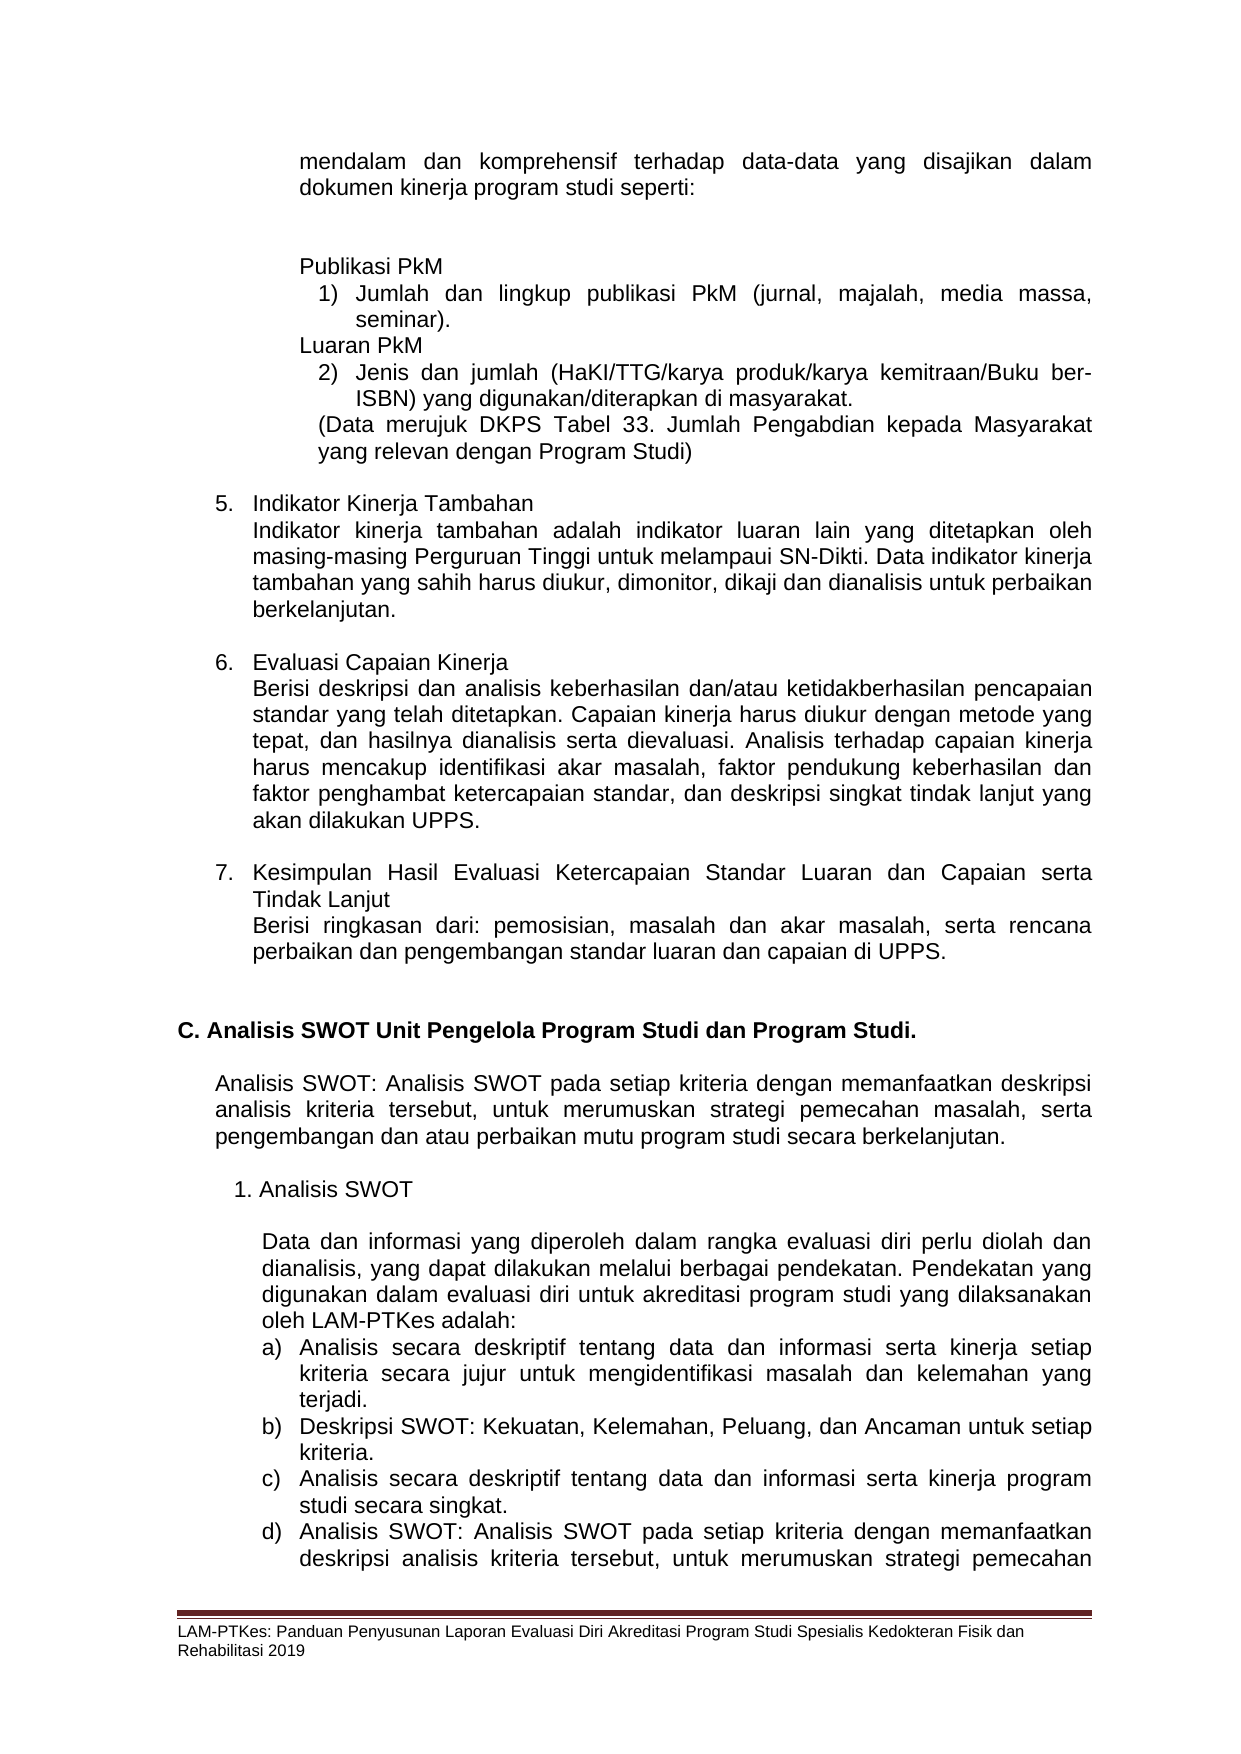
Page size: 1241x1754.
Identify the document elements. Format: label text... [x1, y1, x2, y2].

list Deskripsi SWOT: Kekuatan, Kelemahan, Peluang, dan Ancaman untuk setiap kriteria. [262, 1413, 1092, 1465]
list Evaluasi Capaian Kinerja [215, 648, 1092, 675]
list Kesimpulan Hasil Evaluasi Ketercapaian Standar Luaran dan Capaian serta Tindak Lanjut [215, 859, 1092, 912]
list Jumlah dan lingkup publikasi PkM (jurnal, majalah, media massa, seminar). [318, 279, 1092, 332]
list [262, 1518, 1092, 1571]
list Analisis secara deskriptif tentang data dan informasi serta kinerja setiap kriteria secara jujur untuk mengidentifikasi masalah dan kelemahan yang terjadi. [262, 1334, 1092, 1413]
text Data dan informasi yang diperoleh dalam rangka evaluasi diri perlu diolah dan dianalisis, yang dapat dilakukan melalui berbagai pendekatan. Pendekatan yang digunakan dalam evaluasi diri untuk akreditasi program studi yang dilaksanakan oleh LAM-PTKes adalah: [262, 1228, 1092, 1334]
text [299, 148, 1092, 200]
list Jenis dan jumlah (HaKI/TTG/karya produk/karya kemitraan/Buku ber-ISBN) yang digunakan/diterapkan di masyarakat. [318, 358, 1092, 411]
list Analisis secara deskriptif tentang data dan informasi serta kinerja program studi secara singkat. [262, 1465, 1092, 1518]
subtitle 1. Analisis SWOT [177, 1176, 1092, 1202]
text Berisi deskripsi dan analisis keberhasilan dan/atau ketidakberhasilan pencapaian standar yang telah ditetapkan. Capaian kinerja harus diukur dengan metode yang tepat, dan hasilnya dianalisis serta dievaluasi. Analisis terhadap capaian kinerja harus mencakup identifikasi akar masalah, faktor pendukung keberhasilan dan faktor penghambat ketercapaian standar, dan deskripsi singkat tindak lanjut yang akan dilakukan UPPS. [252, 675, 1092, 833]
text Berisi ringkasan dari: pemosisian, masalah dan akar masalah, serta rencana perbaikan dan pengembangan standar luaran dan capaian di UPPS. [252, 912, 1092, 965]
text Indikator kinerja tambahan adalah indikator luaran lain yang ditetapkan oleh masing-masing Perguruan Tinggi untuk melampaui SN-Dikti. Data indikator kinerja tambahan yang sahih harus diukur, dimonitor, dikaji dan dianalisis untuk perbaikan berkelanjutan. [252, 517, 1092, 622]
subtitle C. Analisis SWOT Unit Pengelola Program Studi dan Program Studi. [177, 1017, 1092, 1044]
text Publikasi PkM [299, 253, 1092, 279]
text (Data merujuk DKPS Tabel 33. Jumlah Pengabdian kepada Masyarakat yang relevan dengan Program Studi) [318, 411, 1092, 464]
list Indikator Kinerja Tambahan [215, 490, 1092, 517]
text Analisis SWOT: Analisis SWOT pada setiap kriteria dengan memanfaatkan deskripsi analisis kriteria tersebut, untuk merumuskan strategi pemecahan masalah, serta pengembangan dan atau perbaikan mutu program studi secara berkelanjutan. [215, 1070, 1092, 1149]
text Luaran PkM [299, 332, 1092, 358]
